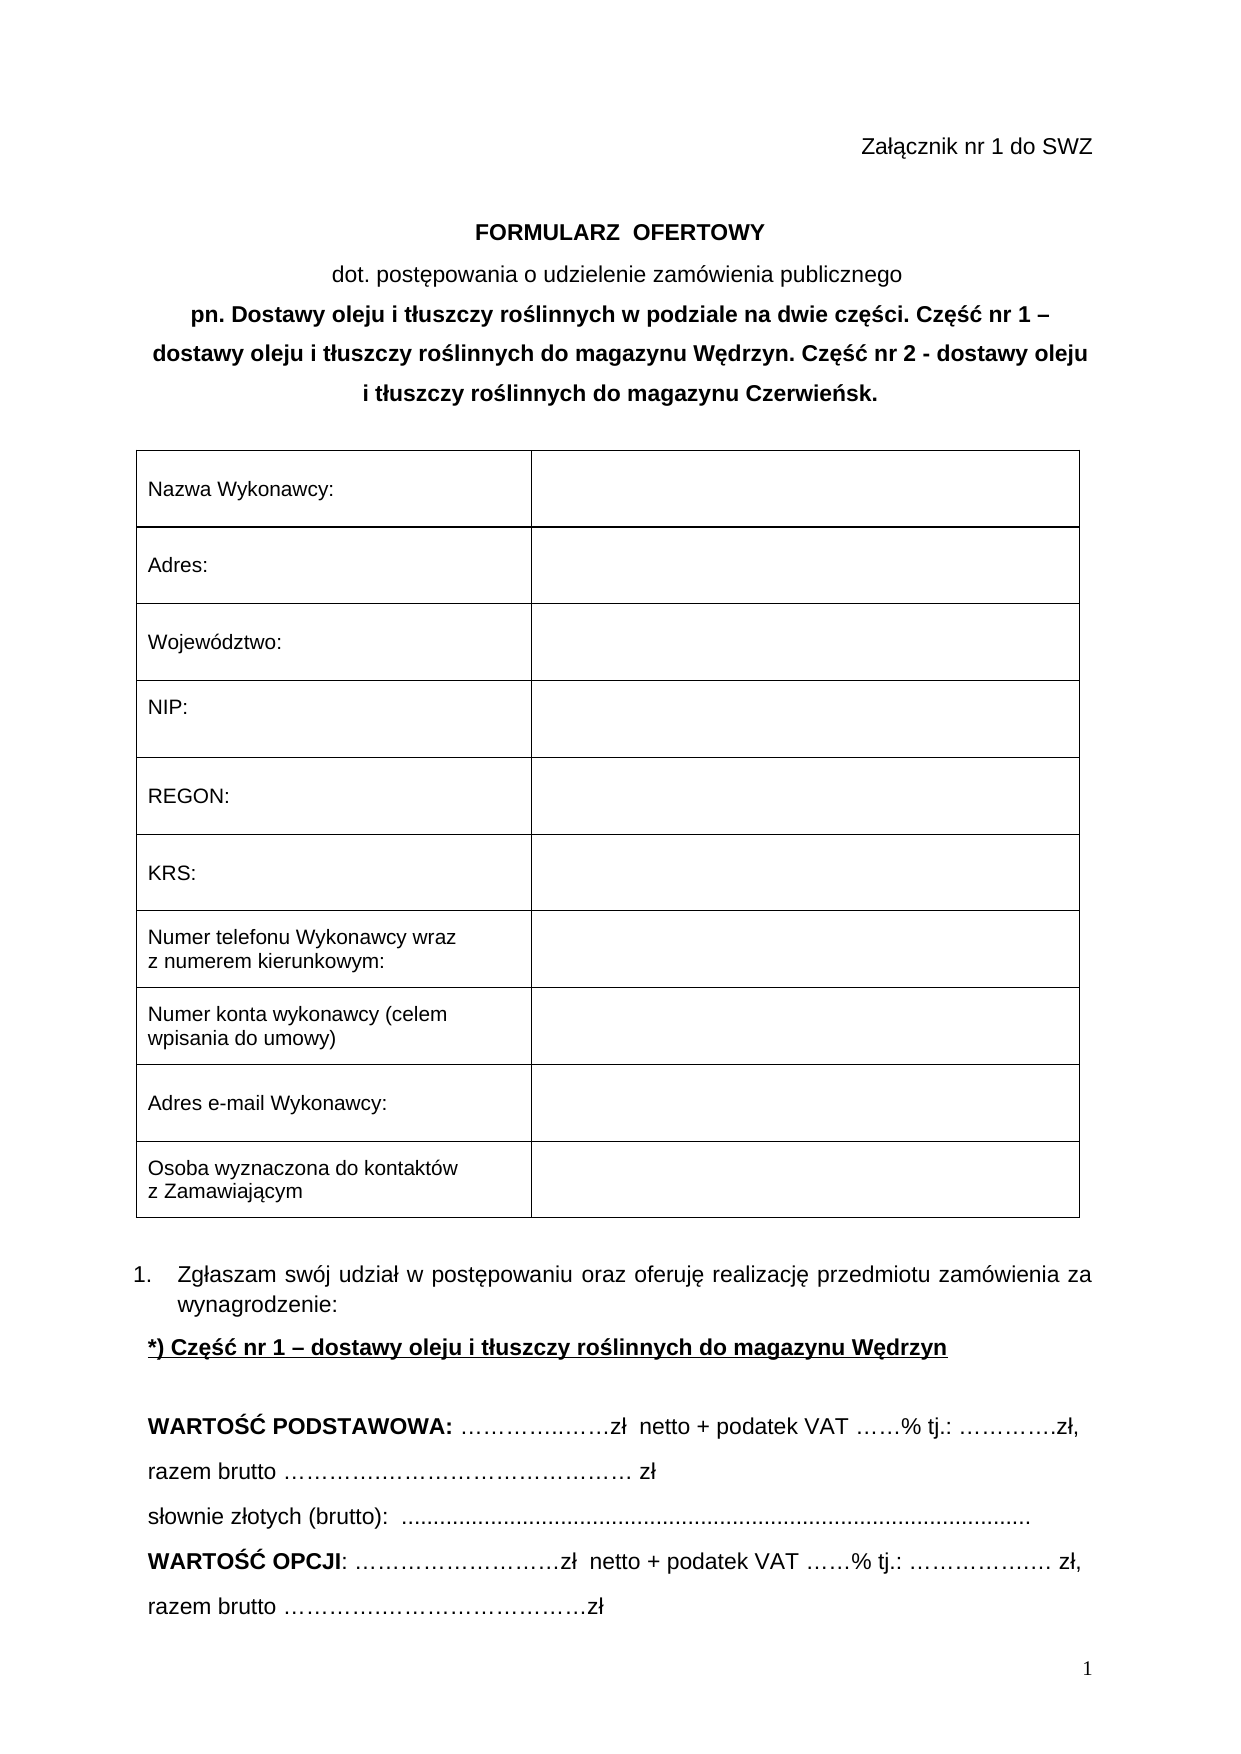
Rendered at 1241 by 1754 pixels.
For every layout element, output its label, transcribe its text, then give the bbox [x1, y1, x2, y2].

table_cell Numer konta wykonawcy (celem wpisania do umowy) [137, 988, 531, 1064]
table_cell [532, 528, 1079, 603]
table_cell Osoba wyznaczona do kontaktów z Zamawiającym [137, 1142, 531, 1217]
text razem brutto ………….………………………zł [148, 1593, 1092, 1620]
table_cell KRS: [137, 835, 531, 910]
list *) Część nr 1 – dostawy oleju i tłuszczy roślinnych do magazynu Wędrzyn [148, 1334, 1092, 1360]
table_header Nazwa Wykonawcy: [137, 451, 531, 526]
table_cell [532, 911, 1079, 987]
table_cell Województwo: [137, 604, 531, 680]
table_cell [532, 835, 1079, 910]
table_cell NIP: [137, 681, 531, 757]
table_header [532, 451, 1079, 526]
text WARTOŚĆ OPCJI: ………………………zł netto + podatek VAT ……% tj.: …………….… zł, [148, 1548, 1092, 1574]
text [148, 1503, 1092, 1529]
text WARTOŚĆ PODSTAWOWA: …………..……zł netto + podatek VAT ……% tj.: ………….zł, [148, 1413, 1092, 1439]
table_cell [532, 1065, 1079, 1141]
text dot. postępowania o udzielenie zamówienia publicznego pn. Dostawy oleju i tłuszczy roślinnych w podziale na dwie części. Część nr 1 – dostawy oleju i tłuszczy roślinnych do magazynu Wędrzyn. Część nr 2 - dostawy oleju i tłuszczy roślinnych do magazynu Czerwieńsk. [148, 261, 1092, 406]
table_cell [532, 681, 1079, 757]
list Zgłaszam swój udział w postępowaniu oraz oferuję realizację przedmiotu zamówienia za wynagrodzenie: [133, 1261, 1092, 1318]
table_cell [532, 758, 1079, 833]
table_cell [532, 988, 1079, 1064]
table_cell [532, 1142, 1079, 1217]
table_cell Numer telefonu Wykonawcy wraz z numerem kierunkowym: [137, 911, 531, 987]
table_cell [532, 604, 1079, 680]
table_cell REGON: [137, 758, 531, 833]
table_cell Adres e-mail Wykonawcy: [137, 1065, 531, 1141]
text FORMULARZ OFERTOWY [148, 219, 1092, 245]
table_cell Adres: [137, 528, 531, 603]
text razem brutto ………….…………………………… zł [148, 1458, 1092, 1484]
text Załącznik nr 1 do SWZ [148, 133, 1093, 160]
